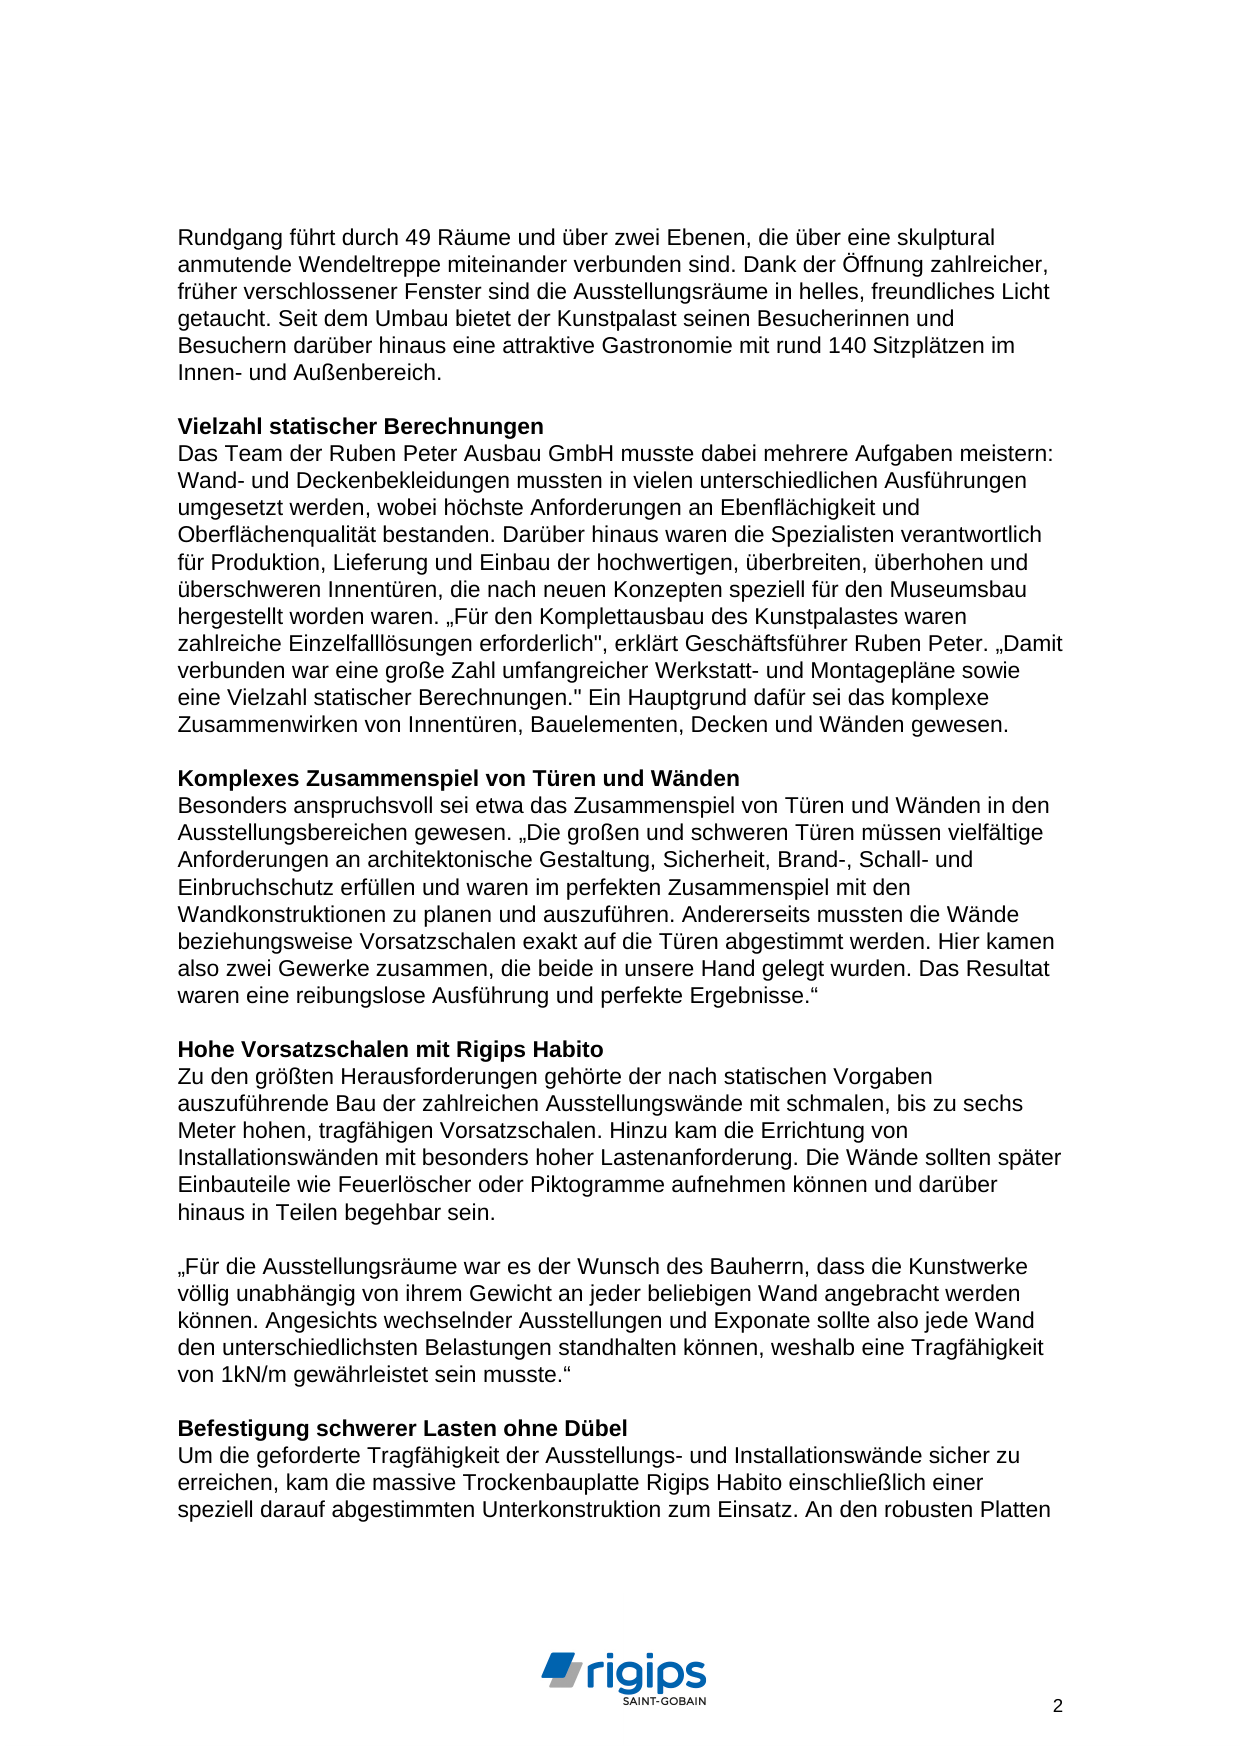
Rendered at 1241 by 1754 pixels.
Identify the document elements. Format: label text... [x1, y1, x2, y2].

text Das Team der Ruben Peter Ausbau GmbH musste dabei mehrere Aufgaben meistern: Wand- und Deckenbekleidungen mussten in vielen unterschiedlichen Ausführungen umgesetzt werden, wobei höchste Anforderungen an Ebenflächigkeit und Oberflächenqualität bestanden. Darüber hinaus waren die Spezialisten verantwortlich für Produktion, Lieferung und Einbau der hochwertigen, überbreiten, überhohen und überschweren Innentüren, die nach neuen Konzepten speziell für den Museumsbau hergestellt worden waren. „Für den Komplettausbau des Kunstpalastes waren zahlreiche Einzelfalllösungen erforderlich", erklärt Geschäftsführer Ruben Peter. „Damit verbunden war eine große Zahl umfangreicher Werkstatt- und Montagepläne sowie eine Vielzahl statischer Berechnungen." Ein Hauptgrund dafür sei das komplexe Zusammenwirken von Innentüren, Bauelementen, Decken und Wänden gewesen. [177, 440, 1063, 738]
text Vielzahl statischer Berechnungen [177, 413, 1063, 440]
text Besonders anspruchsvoll sei etwa das Zusammenspiel von Türen und Wänden in den Ausstellungsbereichen gewesen. „Die großen und schweren Türen müssen vielfältige Anforderungen an architektonische Gestaltung, Sicherheit, Brand-, Schall- und Einbruchschutz erfüllen und waren im perfekten Zusammenspiel mit den Wandkonstruktionen zu planen und auszuführen. Andererseits mussten die Wände beziehungsweise Vorsatzschalen exakt auf die Türen abgestimmt werden. Hier kamen also zwei Gewerke zusammen, die beide in unsere Hand gelegt wurden. Das Resultat waren eine reibungslose Ausführung und perfekte Ergebnisse.“ [177, 792, 1063, 1009]
text „Für die Ausstellungsräume war es der Wunsch des Bauherrn, dass die Kunstwerke völlig unabhängig von ihrem Gewicht an jeder beliebigen Wand angebracht werden können. Angesichts wechselnder Ausstellungen und Exponate sollte also jede Wand den unterschiedlichsten Belastungen standhalten können, weshalb eine Tragfähigkeit von 1kN/m gewährleistet sein musste.“ [177, 1252, 1063, 1388]
picture [4, 1593, 1241, 1746]
text Komplexes Zusammenspiel von Türen und Wänden [177, 765, 1063, 792]
text Hohe Vorsatzschalen mit Rigips Habito [177, 1036, 1063, 1063]
text Befestigung schwerer Lasten ohne Dübel [177, 1415, 1063, 1442]
text Zu den größten Herausforderungen gehörte der nach statischen Vorgaben auszuführende Bau der zahlreichen Ausstellungswände mit schmalen, bis zu sechs Meter hohen, tragfähigen Vorsatzschalen. Hinzu kam die Errichtung von Installationswänden mit besonders hoher Lastenanforderung. Die Wände sollten später Einbauteile wie Feuerlöscher oder Piktogramme aufnehmen können und darüber hinaus in Teilen begehbar sein. [177, 1063, 1063, 1225]
